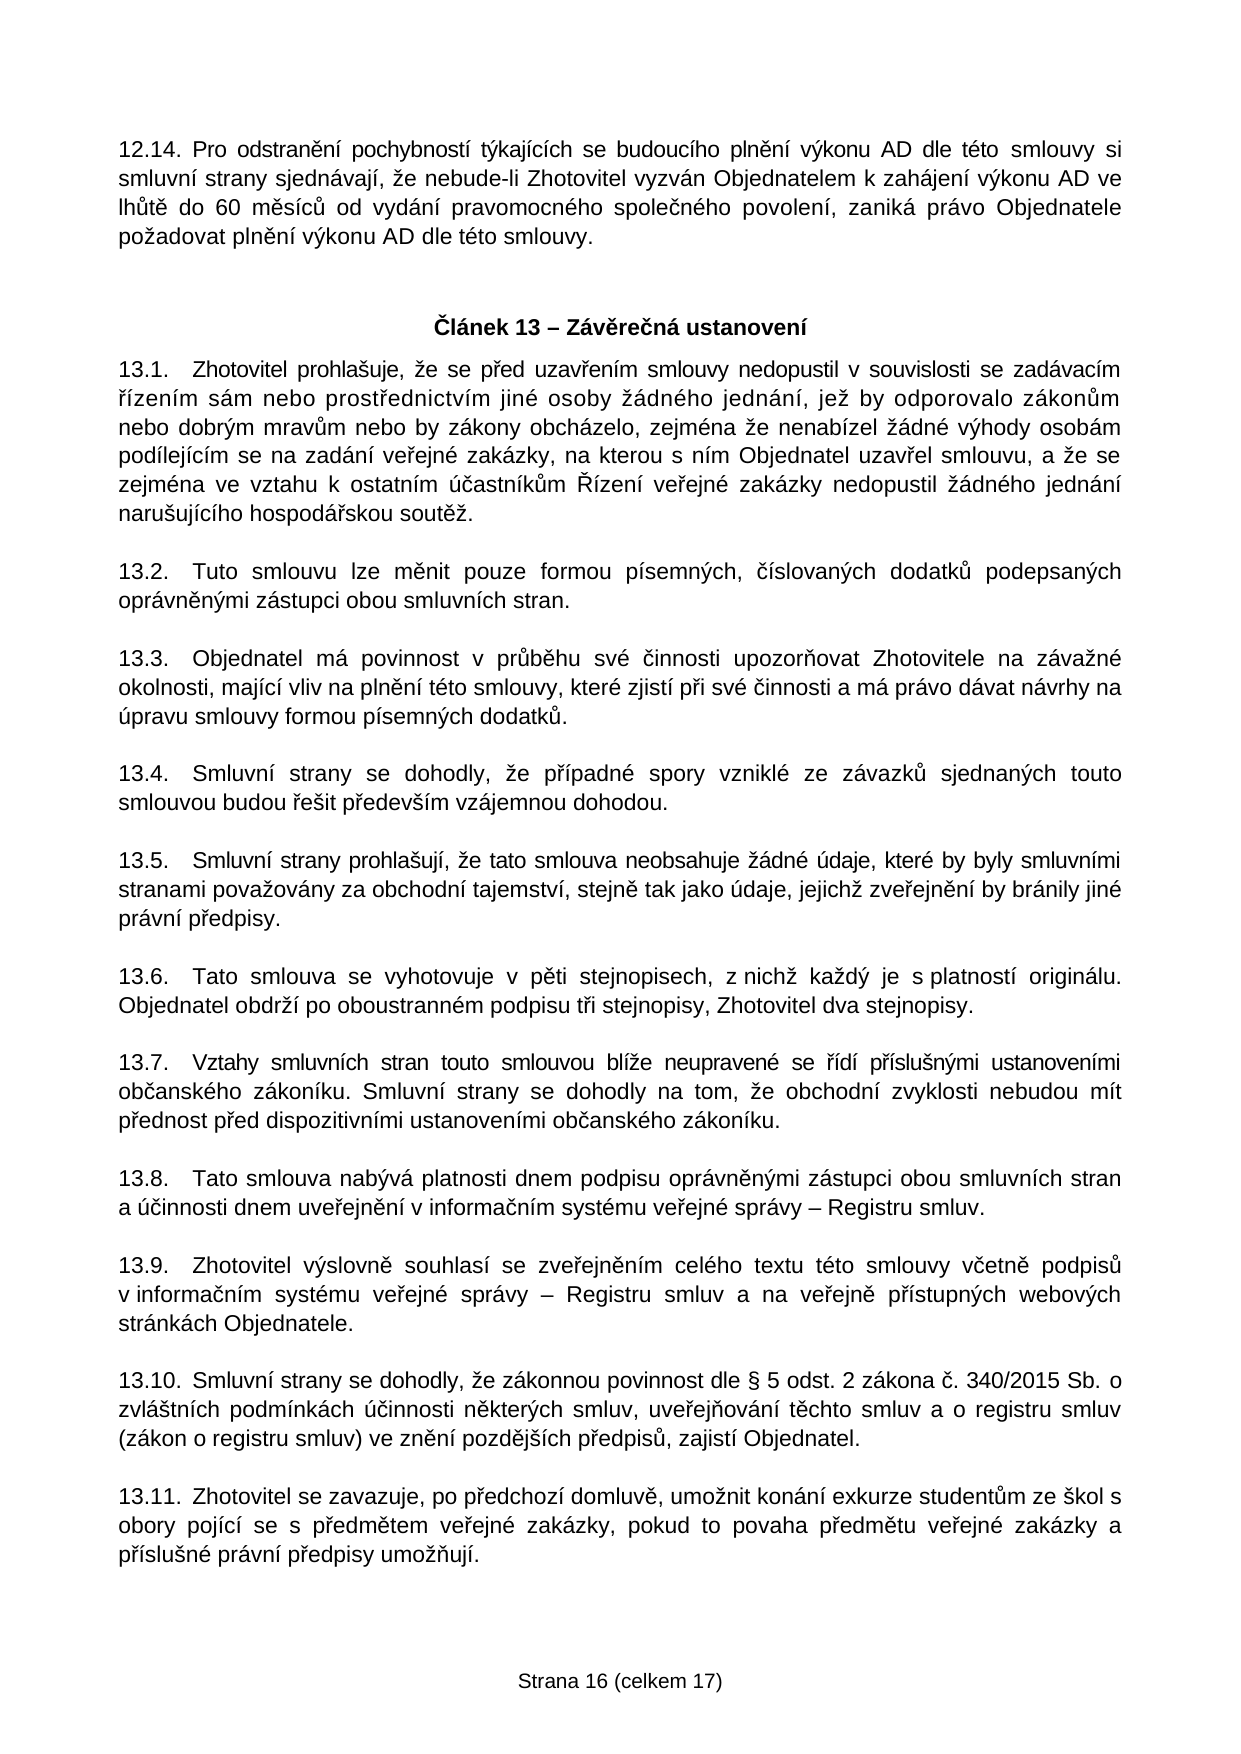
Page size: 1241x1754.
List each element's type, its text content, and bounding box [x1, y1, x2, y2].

list Smluvní strany se dohodly, že zákonnou povinnost dle § 5 odst. 2 zákona č. 340/2015 Sb. o zvláštních podmínkách účinnosti některých smluv, uveřejňování těchto smluv a o registru smluv (zákon o registru smluv) ve znění pozdějších předpisů, zajistí Objednatel. [118, 1367, 1122, 1452]
list Tato smlouva nabývá platnosti dnem podpisu oprávněnými zástupci obou smluvních stran a účinnosti dnem uveřejnění v informačním systému veřejné správy – Registru smluv. [118, 1165, 1122, 1220]
list Smluvní strany prohlašují, že tato smlouva neobsahuje žádné údaje, které by byly smluvními stranami považovány za obchodní tajemství, stejně tak jako údaje, jejichž zveřejnění by bránily jiné právní předpisy. [118, 847, 1122, 931]
list Zhotovitel výslovně souhlasí se zveřejněním celého textu této smlouvy včetně podpisů v informačním systému veřejné správy – Registru smluv a na veřejně přístupných webových stránkách Objednatele. [118, 1252, 1122, 1336]
text Článek 13 – Závěrečná ustanovení [118, 314, 1122, 341]
list Tuto smlouvu lze měnit pouze formou písemných, číslovaných dodatků podepsaných oprávněnými zástupci obou smluvních stran. [118, 558, 1122, 613]
list Zhotovitel se zavazuje, po předchozí domluvě, umožnit konání exkurze studentům ze škol s obory pojící se s předmětem veřejné zakázky, pokud to povaha předmětu veřejné zakázky a příslušné právní předpisy umožňují. [118, 1483, 1122, 1568]
list Smluvní strany se dohodly, že případné spory vzniklé ze závazků sjednaných touto smlouvou budou řešit především vzájemnou dohodou. [118, 760, 1122, 816]
list Objednatel má povinnost v průběhu své činnosti upozorňovat Zhotovitele na závažné okolnosti, mající vliv na plnění této smlouvy, které zjistí při své činnosti a má právo dávat návrhy na úpravu smlouvy formou písemných dodatků. [118, 645, 1122, 729]
list Tato smlouva se vyhotovuje v pěti stejnopisech, z nichž každý je s platností originálu. Objednatel obdrží po oboustranném podpisu tři stejnopisy, Zhotovitel dva stejnopisy. [118, 963, 1122, 1018]
list Zhotovitel prohlašuje, že se před uzavřením smlouvy nedopustil v souvislosti se zadávacím řízením sám nebo prostřednictvím jiné osoby žádného jednání, jež by odporovalo zákonům nebo dobrým mravům nebo by zákony obcházelo, zejména že nenabízel žádné výhody osobám podílejícím se na zadání veřejné zakázky, na kterou s ním Objednatel uzavřel smlouvu, a že se zejména ve vztahu k ostatním účastníkům Řízení veřejné zakázky nedopustil žádného jednání narušujícího hospodářskou soutěž. [118, 356, 1122, 527]
list Vztahy smluvních stran touto smlouvou blíže neupravené se řídí příslušnými ustanoveními občanského zákoníku. Smluvní strany se dohodly na tom, že obchodní zvyklosti nebudou mít přednost před dispozitivními ustanoveními občanského zákoníku. [118, 1049, 1122, 1134]
list Pro odstranění pochybností týkajících se budoucího plnění výkonu AD dle této smlouvy si smluvní strany sjednávají, že nebude-li Zhotovitel vyzván Objednatelem k zahájení výkonu AD ve lhůtě do 60 měsíců od vydání pravomocného společného povolení, zaniká právo Objednatele požadovat plnění výkonu AD dle této smlouvy. [118, 136, 1122, 249]
